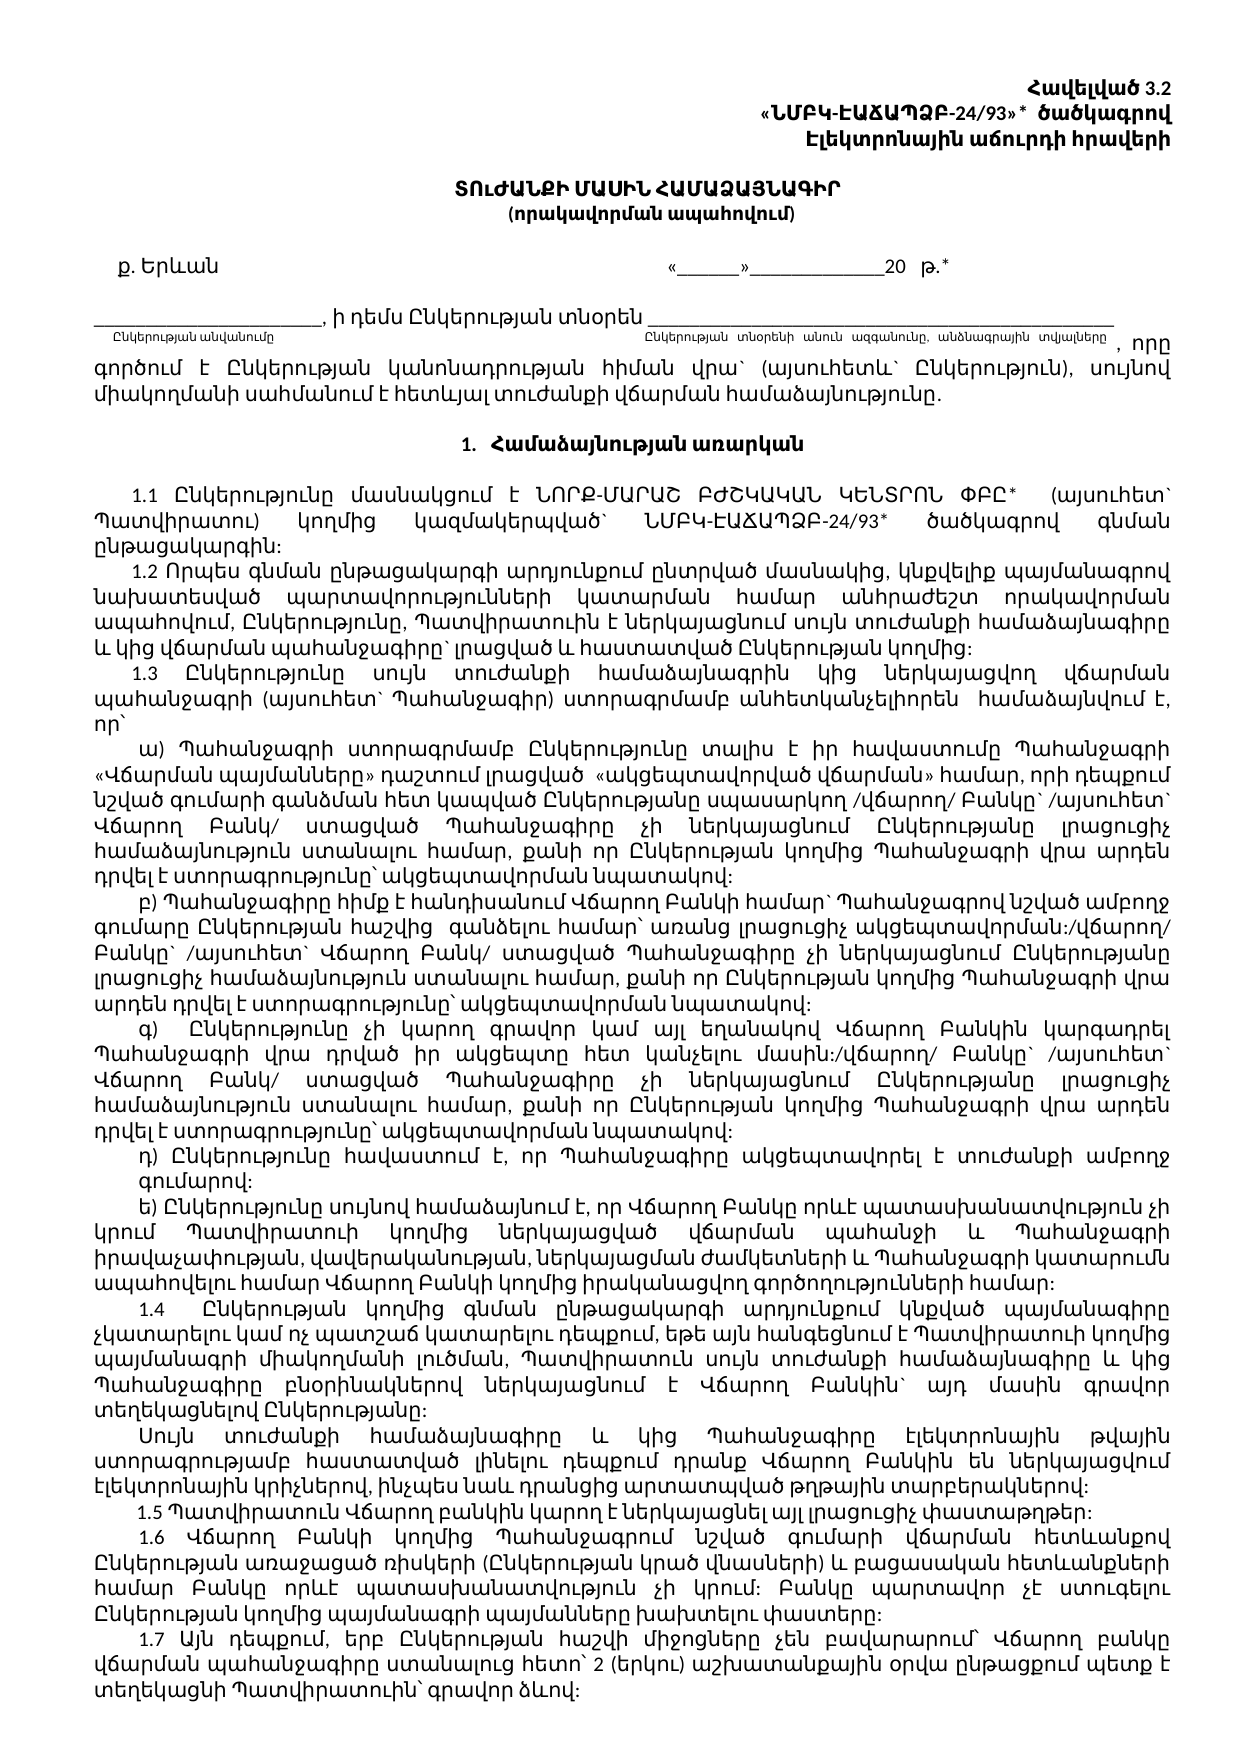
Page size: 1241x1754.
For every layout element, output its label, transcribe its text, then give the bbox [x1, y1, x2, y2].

text «ՆՄԲԿ-ԷԱՃԱՊՁԲ-24/93»* ծածկագրով [94, 100, 1171, 126]
text 1. Համաձայնության առարկան [94, 432, 1171, 457]
text Ընկերության անվանումը Ընկերության տնօրենի անուն ազգանունը, անձնագրային տվյալները , որը գործում է Ընկերության կանոնադրության հիման վրա` (այսուհետև` Ընկերություն), սույնով միակողմանի սահմանում է հետևյալ տուժանքի վճարման համաձայնությունը. [94, 330, 1171, 406]
text (որակավորման ապահովում) [94, 202, 1171, 225]
text Էլեկտրոնային աճուրդի հրավերի [94, 126, 1171, 151]
text 1.4 Ընկերության կողմից գնման ընթացակարգի արդյունքում կնքված պայմանագիրը չկատարելու կամ ոչ պատշաճ կատարելու դեպքում, եթե այն հանգեցնում է Պատվիրատուի կողմից պայմանագրի միակողմանի լուծման, Պատվիրատուն սույն տուժանքի համաձայնագիրը և կից Պահանջագիրը բնօրինակներով ներկայացնում է Վճարող Բանկին` այդ մասին գրավոր տեղեկացնելով Ընկերությանը: [94, 1296, 1171, 1423]
text Սույն տուժանքի համաձայնագիրը և կից Պահանջագիրը էլեկտրոնային թվային ստորագրությամբ հաստատված լինելու դեպքում դրանք Վճարող Բանկին են ներկայացվում էլեկտրոնային կրիչներով, ինչպես նաև դրանցից արտատպված թղթային տարբերակներով: [94, 1423, 1171, 1499]
text 1.6 Վճարող Բանկի կողմից Պահանջագրում նշված գումարի վճարման հետևանքով Ընկերության առաջացած ռիսկերի (Ընկերության կրած վնասների) և բացասական հետևանքների համար Բանկը որևէ պատասխանատվություն չի կրում: Բանկը պարտավոր չէ ստուգելու Ընկերության կողմից պայմանագրի պայմանները խախտելու փաստերը: [94, 1524, 1171, 1626]
text ա) Պահանջագրի ստորագրմամբ Ընկերությունը տալիս է իր հավաստումը Պահանջագրի «Վճարման պայմանները» դաշտում լրացված «ակցեպտավորված վճարման» համար, որի դեպքում նշված գումարի գանձման հետ կապված Ընկերությանը սպասարկող /վճարող/ Բանկը` /այսուհետ` Վճարող Բանկ/ ստացված Պահանջագիրը չի ներկայացնում Ընկերությանը լրացուցիչ համաձայնություն ստանալու համար, քանի որ Ընկերության կողմից Պահանջագրի վրա արդեն դրվել է ստորագրությունը՝ ակցեպտավորման նպատակով: [94, 737, 1171, 889]
text 1.1 Ընկերությունը մասնակցում է ՆՈՐՔ-ՄԱՐԱՇ ԲԺՇԿԱԿԱՆ ԿԵՆՏՐՈՆ ՓԲԸ* (այսուհետ` Պատվիրատու) կողմից կազմակերպված` ՆՄԲԿ-ԷԱՃԱՊՁԲ-24/93* ծածկագրով գնման ընթացակարգին: [94, 482, 1171, 559]
text 1.5 Պատվիրատուն Վճարող բանկին կարող է ներկայացնել այլ լրացուցիչ փաստաթղթեր: [94, 1499, 1171, 1524]
text 1.2 Որպես գնման ընթացակարգի արդյունքում ընտրված մասնակից, կնքվելիք պայմանագրով նախատեսված պարտավորությունների կատարման համար անհրաժեշտ որակավորման ապահովում, Ընկերությունը, Պատվիրատուին է ներկայացնում սույն տուժանքի համաձայնագիրը և կից վճարման պահանջագիրը` լրացված և հաստատված Ընկերության կողմից: [94, 559, 1171, 660]
text գ) Ընկերությունը չի կարող գրավոր կամ այլ եղանակով Վճարող Բանկին կարգադրել Պահանջագրի վրա դրված իր ակցեպտը հետ կանչելու մասին:/վճարող/ Բանկը` /այսուհետ` Վճարող Բանկ/ ստացված Պահանջագիրը չի ներկայացնում Ընկերությանը լրացուցիչ համաձայնություն ստանալու համար, քանի որ Ընկերության կողմից Պահանջագրի վրա արդեն դրվել է ստորագրությունը՝ ակցեպտավորման նպատակով: [94, 1016, 1171, 1143]
text ե) Ընկերությունը սույնով համաձայնում է, որ Վճարող Բանկը որևէ պատասխանատվություն չի կրում Պատվիրատուի կողմից ներկայացված վճարման պահանջի և Պահանջագրի իրավաչափության, վավերականության, ներկայացման ժամկետների և Պահանջագրի կատարումն ապահովելու համար Վճարող Բանկի կողմից իրականացվող գործողությունների համար: [94, 1194, 1171, 1296]
text բ) Պահանջագիրը հիմք է հանդիսանում Վճարող Բանկի համար` Պահանջագրով նշված ամբողջ գումարը Ընկերության հաշվից գանձելու համար՝ առանց լրացուցիչ ակցեպտավորման:/վճարող/ Բանկը` /այսուհետ` Վճարող Բանկ/ ստացված Պահանջագիրը չի ներկայացնում Ընկերությանը լրացուցիչ համաձայնություն ստանալու համար, քանի որ Ընկերության կողմից Պահանջագրի վրա արդեն դրվել է ստորագրությունը՝ ակցեպտավորման նպատակով: [94, 889, 1171, 1016]
text 1.7 Այն դեպքում, երբ Ընկերության հաշվի միջոցները չեն բավարարում՝ Վճարող բանկը վճարման պահանջագիրը ստանալուց հետո՝ 2 (երկու) աշխատանքային օրվա ընթացքում պետք է տեղեկացնի Պատվիրատուին՝ գրավոր ձևով: [94, 1626, 1171, 1702]
text դ) Ընկերությունը հավաստում է, որ Պահանջագիրը ակցեպտավորել է տուժանքի ամբողջ գումարով: [138, 1143, 1171, 1194]
text ք. Երևան «______»_____________20 թ.* [94, 254, 1171, 279]
text ՏՈւԺԱՆՔԻ ՄԱՍԻՆ ՀԱՄԱՁԱՅՆԱԳԻՐ [94, 177, 1171, 202]
text Հավելված 3.2 [94, 75, 1171, 100]
text ______________________, ի դեմս Ընկերության տնօրեն _____________________________________________ [94, 304, 1171, 330]
text 1.3 Ընկերությունը սույն տուժանքի համաձայնագրին կից ներկայացվող վճարման պահանջագրի (այսուհետ` Պահանջագիր) ստորագրմամբ անհետկանչելիորեն համաձայնվում է, որ՝ [94, 660, 1171, 737]
